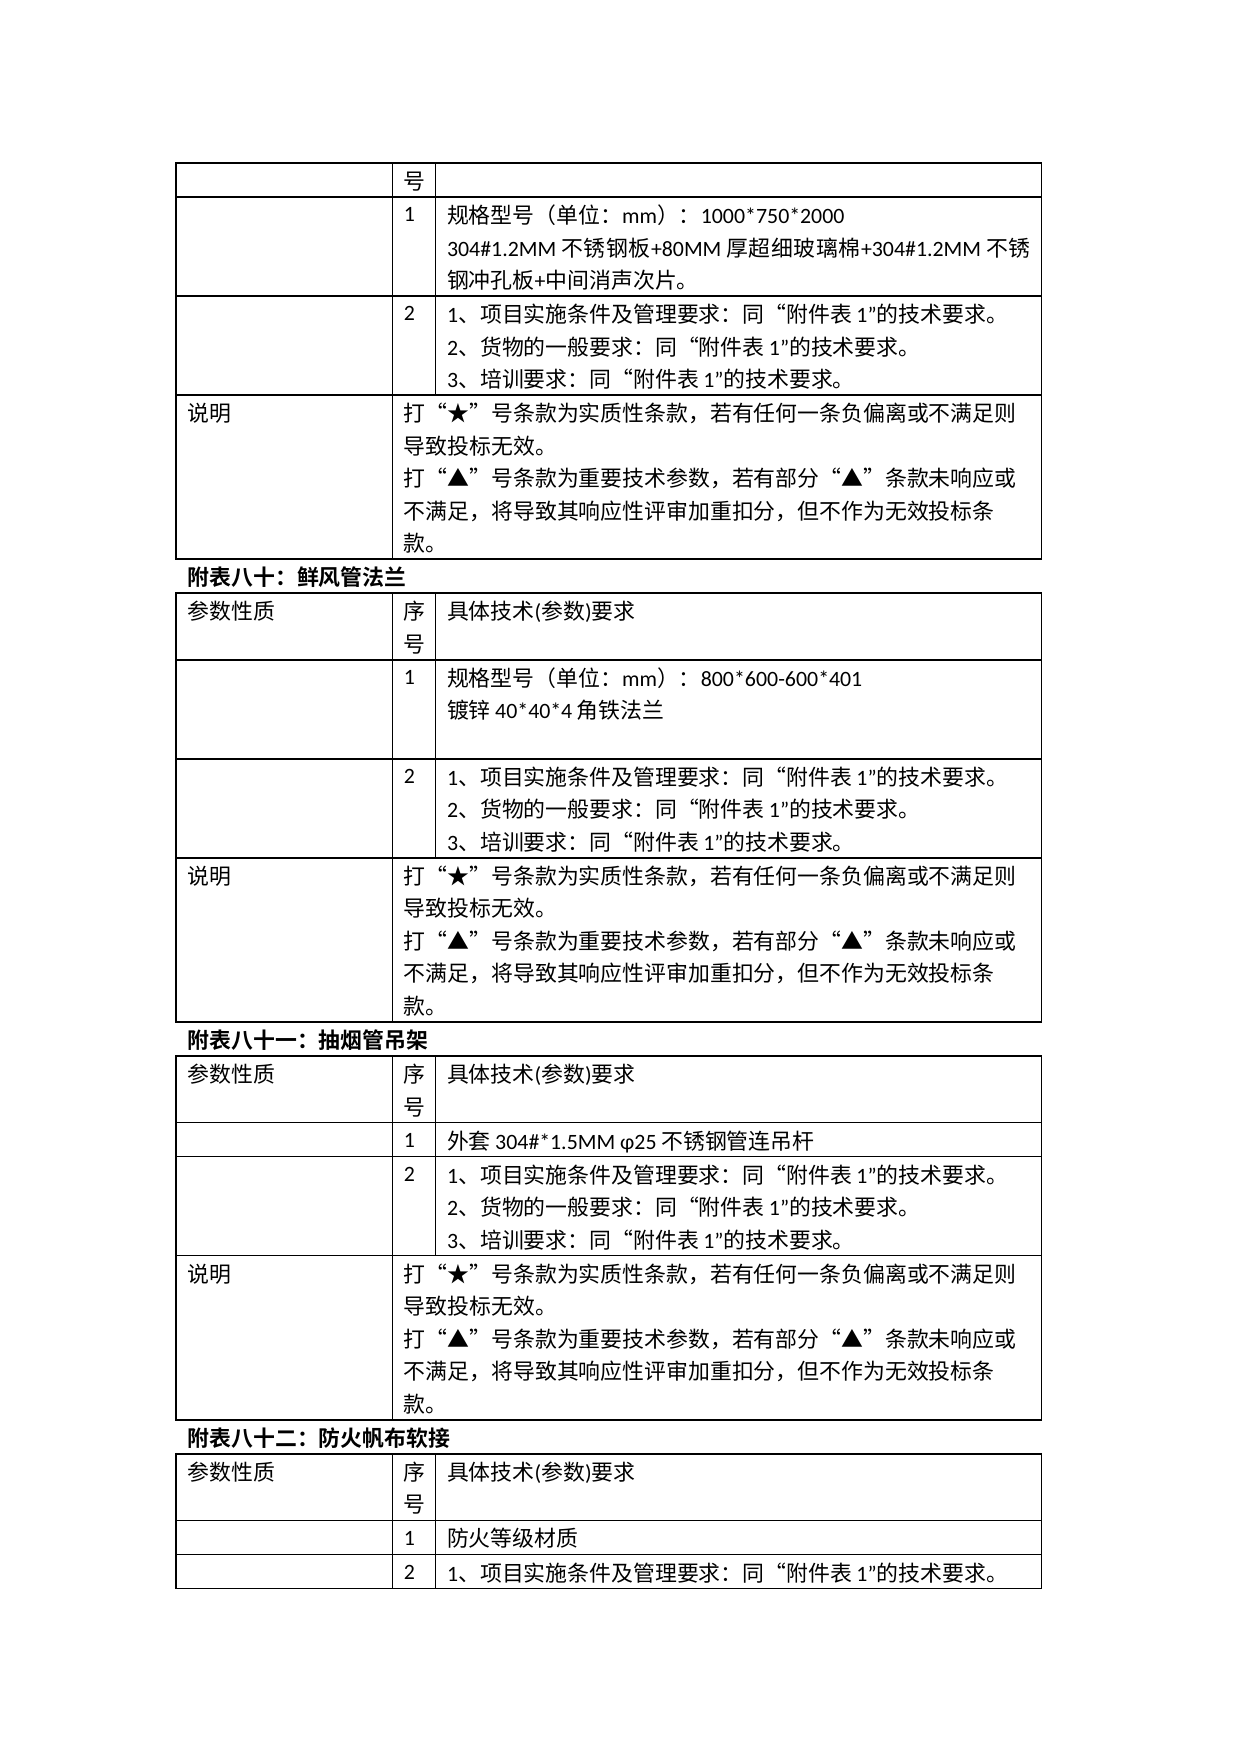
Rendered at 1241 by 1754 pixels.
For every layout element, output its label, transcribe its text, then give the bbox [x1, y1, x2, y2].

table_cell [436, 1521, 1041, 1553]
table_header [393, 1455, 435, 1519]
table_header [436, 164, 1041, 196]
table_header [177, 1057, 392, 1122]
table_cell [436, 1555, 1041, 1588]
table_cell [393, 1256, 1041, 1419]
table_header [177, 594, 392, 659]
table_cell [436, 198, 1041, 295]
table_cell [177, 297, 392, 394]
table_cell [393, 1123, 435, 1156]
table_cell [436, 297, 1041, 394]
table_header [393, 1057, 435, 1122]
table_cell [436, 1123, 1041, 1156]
text 附表八十：鲜风管法兰 [187, 560, 1053, 592]
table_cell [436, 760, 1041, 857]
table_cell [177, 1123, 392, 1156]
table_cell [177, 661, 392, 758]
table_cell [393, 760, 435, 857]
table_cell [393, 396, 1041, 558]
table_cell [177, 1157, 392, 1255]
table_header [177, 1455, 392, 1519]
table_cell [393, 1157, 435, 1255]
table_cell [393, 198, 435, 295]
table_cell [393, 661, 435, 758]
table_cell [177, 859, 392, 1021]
text 附表八十二：防火帆布软接 [187, 1420, 1053, 1453]
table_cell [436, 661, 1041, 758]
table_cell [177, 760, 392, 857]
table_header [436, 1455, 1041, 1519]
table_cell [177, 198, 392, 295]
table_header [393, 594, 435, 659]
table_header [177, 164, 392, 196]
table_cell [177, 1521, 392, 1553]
text 附表八十一：抽烟管吊架 [187, 1023, 1053, 1055]
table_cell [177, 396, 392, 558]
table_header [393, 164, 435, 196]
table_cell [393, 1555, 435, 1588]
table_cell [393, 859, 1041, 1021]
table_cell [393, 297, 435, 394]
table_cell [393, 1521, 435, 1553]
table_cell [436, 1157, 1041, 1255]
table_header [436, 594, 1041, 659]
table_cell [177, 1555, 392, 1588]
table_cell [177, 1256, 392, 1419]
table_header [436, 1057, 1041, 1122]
